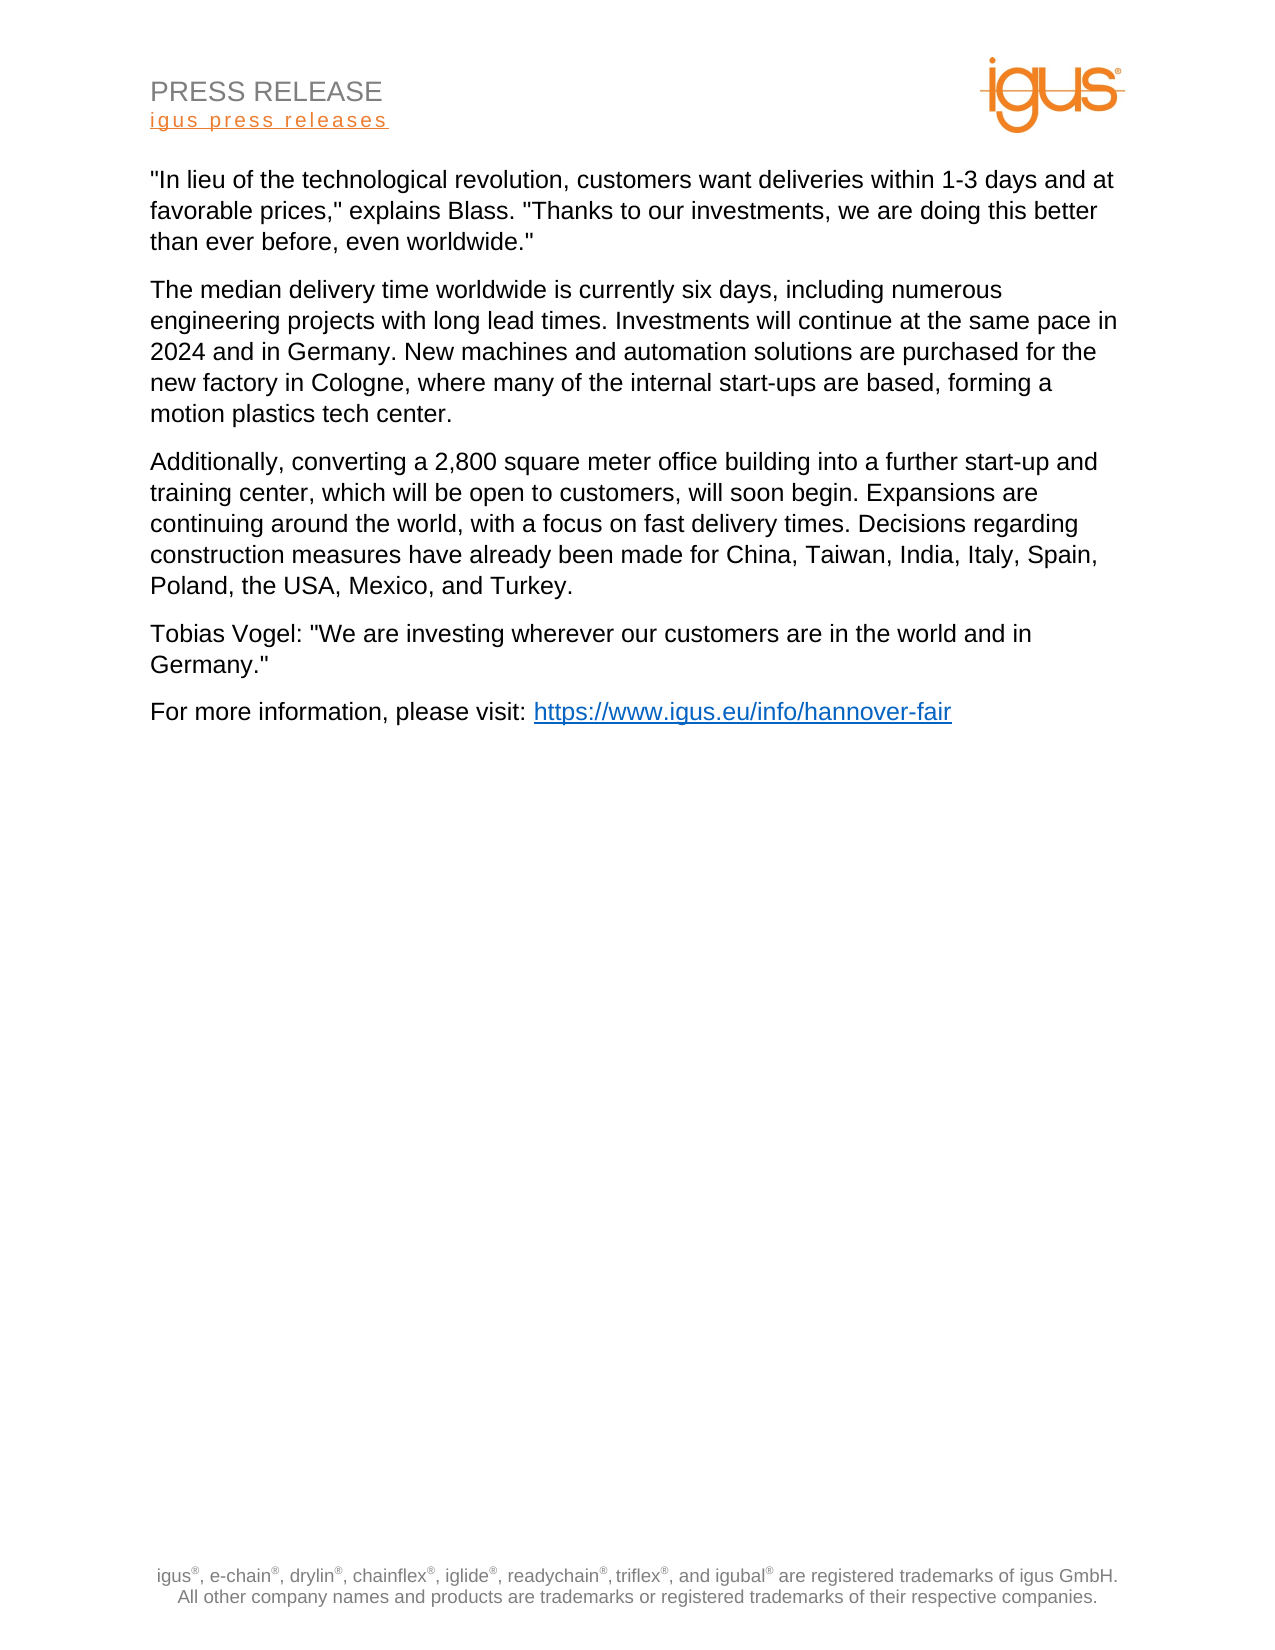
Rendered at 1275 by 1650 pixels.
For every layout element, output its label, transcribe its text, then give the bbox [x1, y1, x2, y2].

text For more information, please visit: https://www.igus.eu/info/hannover-fair [150, 697, 1125, 726]
text The median delivery time worldwide is currently six days, including numerous engineering projects with long lead times. Investments will continue at the same pace in 2024 and in Germany. New machines and automation solutions are purchased for the new factory in Cologne, where many of the internal start-ups are based, forming a motion plastics tech center. [150, 275, 1125, 428]
text Tobias Vogel: "We are investing wherever our customers are in the world and in Germany." [150, 618, 1125, 678]
picture [980, 57, 1125, 133]
text "In lieu of the technological revolution, customers want deliveries within 1-3 days and at favorable prices," explains Blass. "Thanks to our investments, we are doing this better than ever before, even worldwide." [150, 165, 1125, 256]
text Additionally, converting a 2,800 square meter office building into a further start-up and training center, which will be open to customers, will soon begin. Expansions are continuing around the world, with a focus on fast delivery times. Decisions regarding construction measures have already been made for China, Taiwan, India, Italy, Spain, Poland, the USA, Mexico, and Turkey. [150, 447, 1125, 599]
